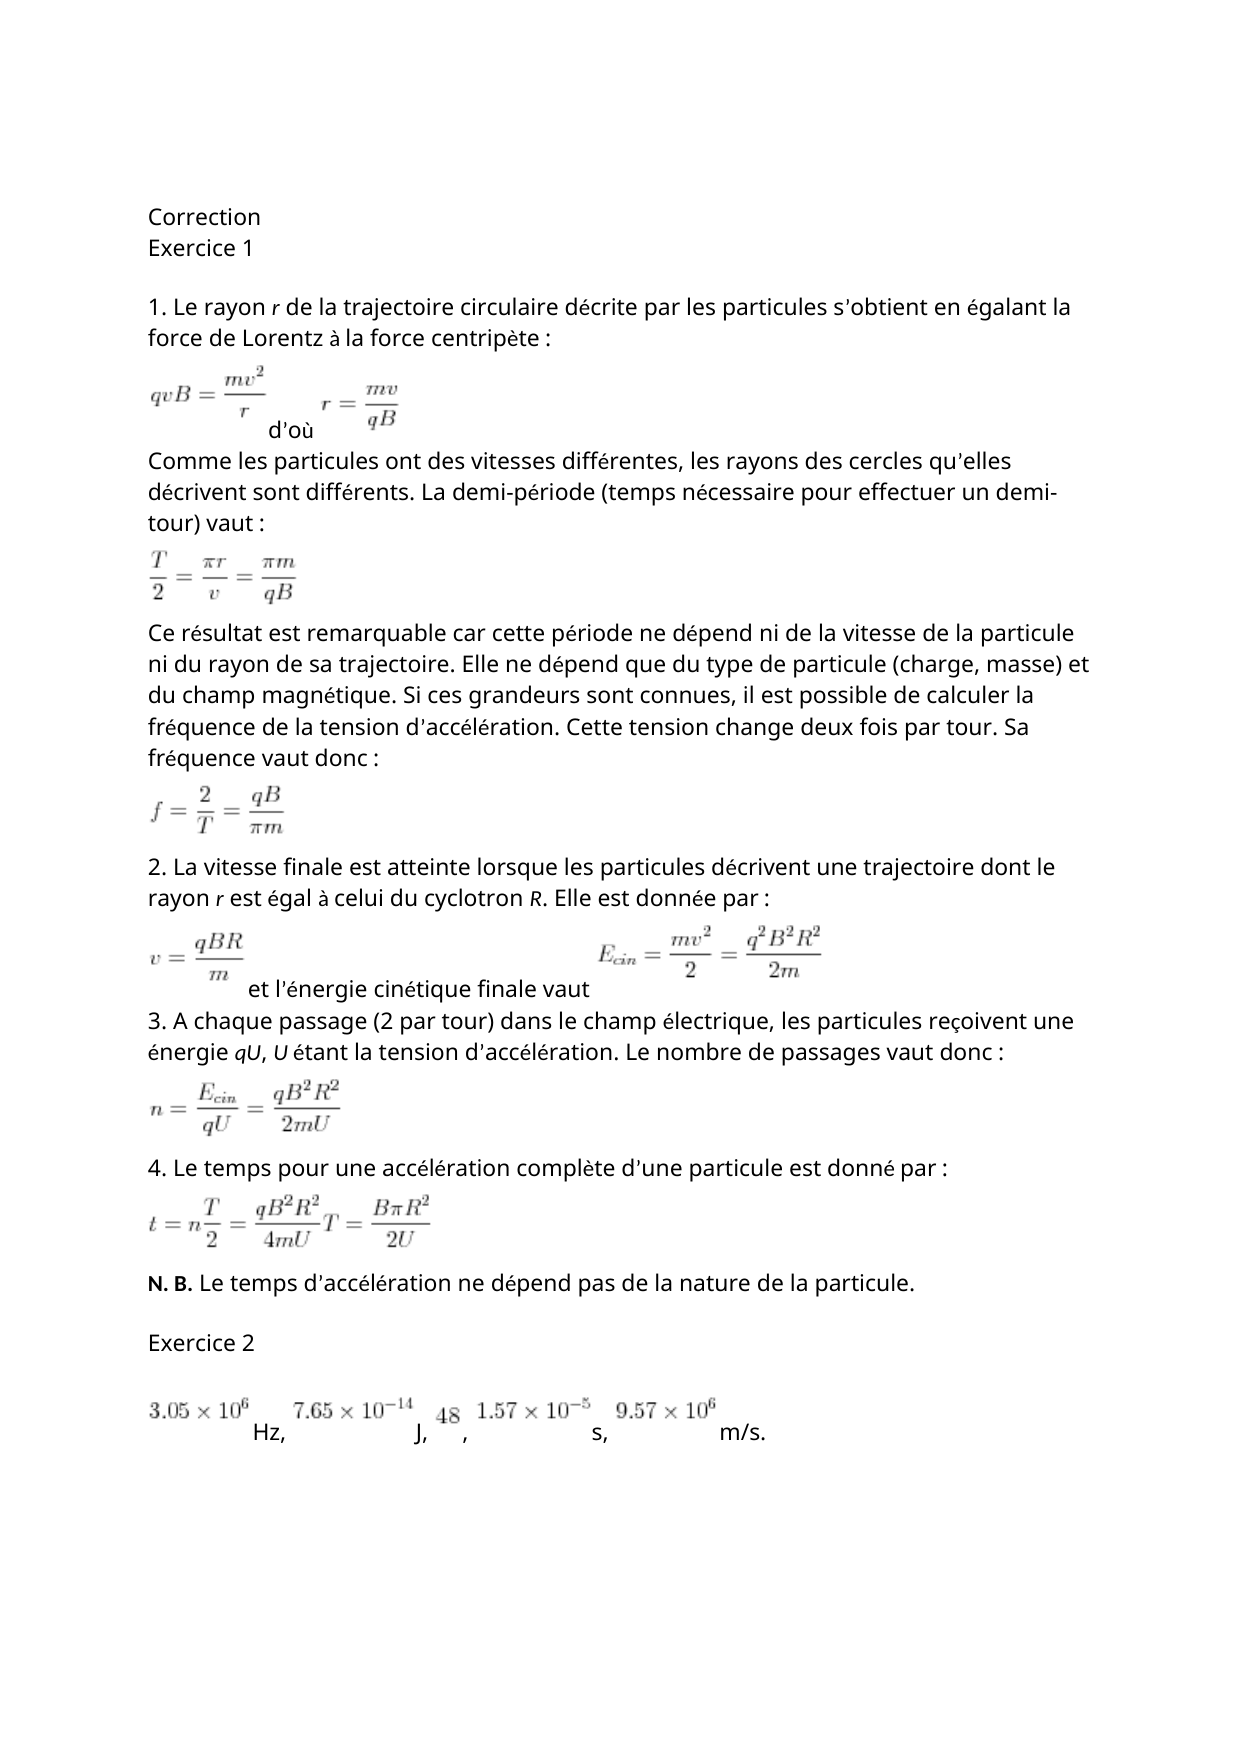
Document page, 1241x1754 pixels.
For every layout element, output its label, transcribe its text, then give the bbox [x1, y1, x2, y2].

picture [147, 538, 301, 617]
picture [147, 1182, 432, 1268]
text 2. La vitesse finale est atteinte lorsque les particules décrivent une trajectoire dont le rayon r est égal à celui du cyclotron R. Elle est donnée par : [148, 851, 1093, 913]
picture [433, 1395, 463, 1441]
picture [147, 1067, 342, 1152]
picture [292, 1385, 416, 1441]
text N. B. Le temps d’accélération ne dépend pas de la nature de la particule. [148, 1267, 1093, 1298]
text Correction [148, 201, 1093, 232]
text d’où [148, 354, 1093, 445]
text 4. Le temps pour une accélération complète d’une particule est donné par : [148, 1152, 1093, 1183]
picture [147, 919, 248, 998]
picture [147, 353, 268, 438]
text 3. A chaque passage (2 par tour) dans le champ électrique, les particules reçoivent une énergie qU, U étant la tension d’accélération. Le nombre de passages vaut donc : [148, 1005, 1093, 1067]
text Ce résultat est remarquable car cette période ne dépend ni de la vitesse de la particule ni du rayon de sa trajectoire. Elle ne dépend que du type de particule (charge, masse) et du champ magnétique. Si ces grandeurs sont connues, il est possible de calculer la fréquence de la tension d’accélération. Cette tension change deux fois par tour. Sa fréquence vaut donc : [148, 617, 1093, 773]
picture [595, 913, 823, 998]
picture [147, 772, 289, 851]
text Exercice 2 [148, 1326, 1093, 1358]
text Comme les particules ont des vitesses différentes, les rayons des cercles qu’elles décrivent sont différents. La demi-période (temps nécessaire pour effectuer un demi-tour) vaut : [148, 445, 1093, 538]
picture [614, 1385, 720, 1441]
picture [474, 1385, 592, 1441]
picture [318, 372, 402, 438]
picture [147, 1385, 253, 1441]
text 1. Le rayon r de la trajectoire circulaire décrite par les particules s’obtient en égalant la force de Lorentz à la force centripète : [148, 263, 1093, 354]
text Exercice 1 [148, 232, 1093, 263]
